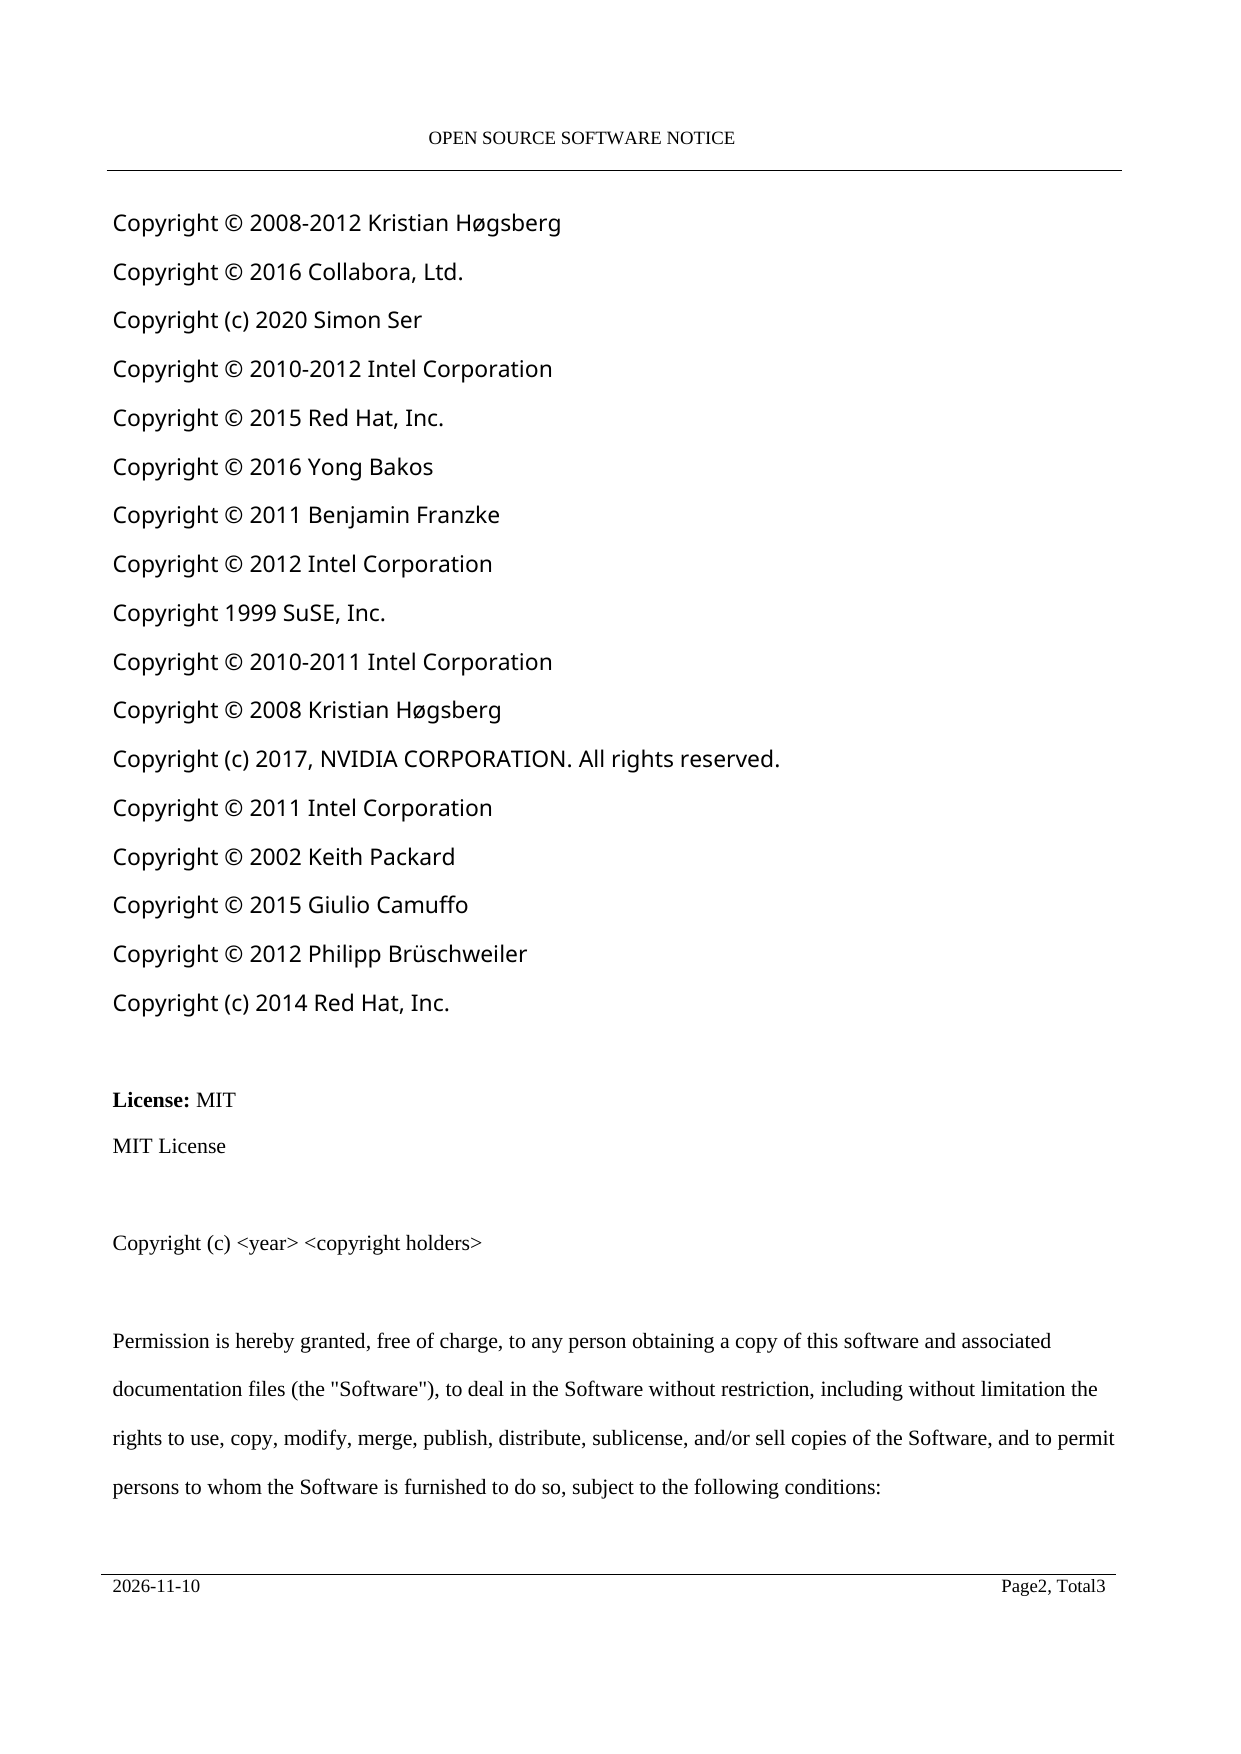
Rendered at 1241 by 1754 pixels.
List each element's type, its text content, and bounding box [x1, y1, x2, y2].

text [112, 206, 1128, 1068]
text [112, 1129, 1128, 1503]
text License: MIT [112, 1084, 1128, 1116]
